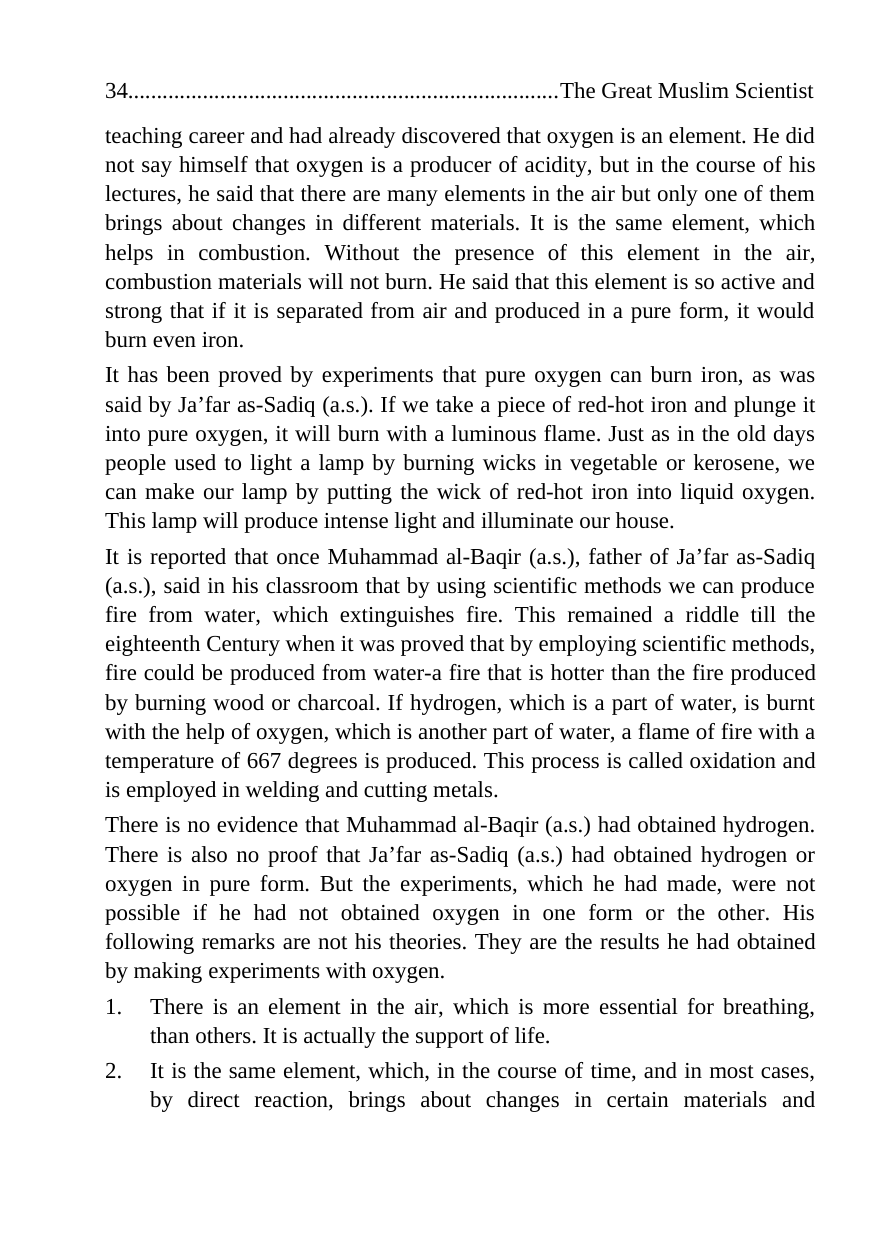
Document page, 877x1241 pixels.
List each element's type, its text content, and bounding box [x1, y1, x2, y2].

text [105, 120, 817, 353]
text 1. There is an element in the air, which is more essential for breathing, than others. It is actually the support of life. [105, 991, 817, 1049]
text There is no evidence that Muhammad al-Baqir (a.s.) had obtained hydrogen. There is also no proof that Ja’far as-Sadiq (a.s.) had obtained hydrogen or oxygen in pure form. But the experiments, which he had made, were not possible if he had not obtained oxygen in one form or the other. His following remarks are not his theories. They are the results he had obtained by making experiments with oxygen. [105, 809, 817, 984]
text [105, 1055, 817, 1114]
text It is reported that once Muhammad al-Baqir (a.s.), father of Ja’far as-Sadiq (a.s.), said in his classroom that by using scientific methods we can produce fire from water, which extinguishes fire. This remained a riddle till the eighteenth Century when it was proved that by employing scientific methods, fire could be produced from water-a fire that is hotter than the fire produced by burning wood or charcoal. If hydrogen, which is a part of water, is burnt with the help of oxygen, which is another part of water, a flame of fire with a temperature of 667 degrees is produced. This process is called oxidation and is employed in welding and cutting metals. [105, 541, 817, 803]
text It has been proved by experiments that pure oxygen can burn iron, as was said by Ja’far as-Sadiq (a.s.). If we take a piece of red-hot iron and plunge it into pure oxygen, it will burn with a luminous flame. Just as in the old days people used to light a lamp by burning wicks in vegetable or kerosene, we can make our lamp by putting the wick of red-hot iron into liquid oxygen. This lamp will produce intense light and illuminate our house. [105, 359, 817, 534]
